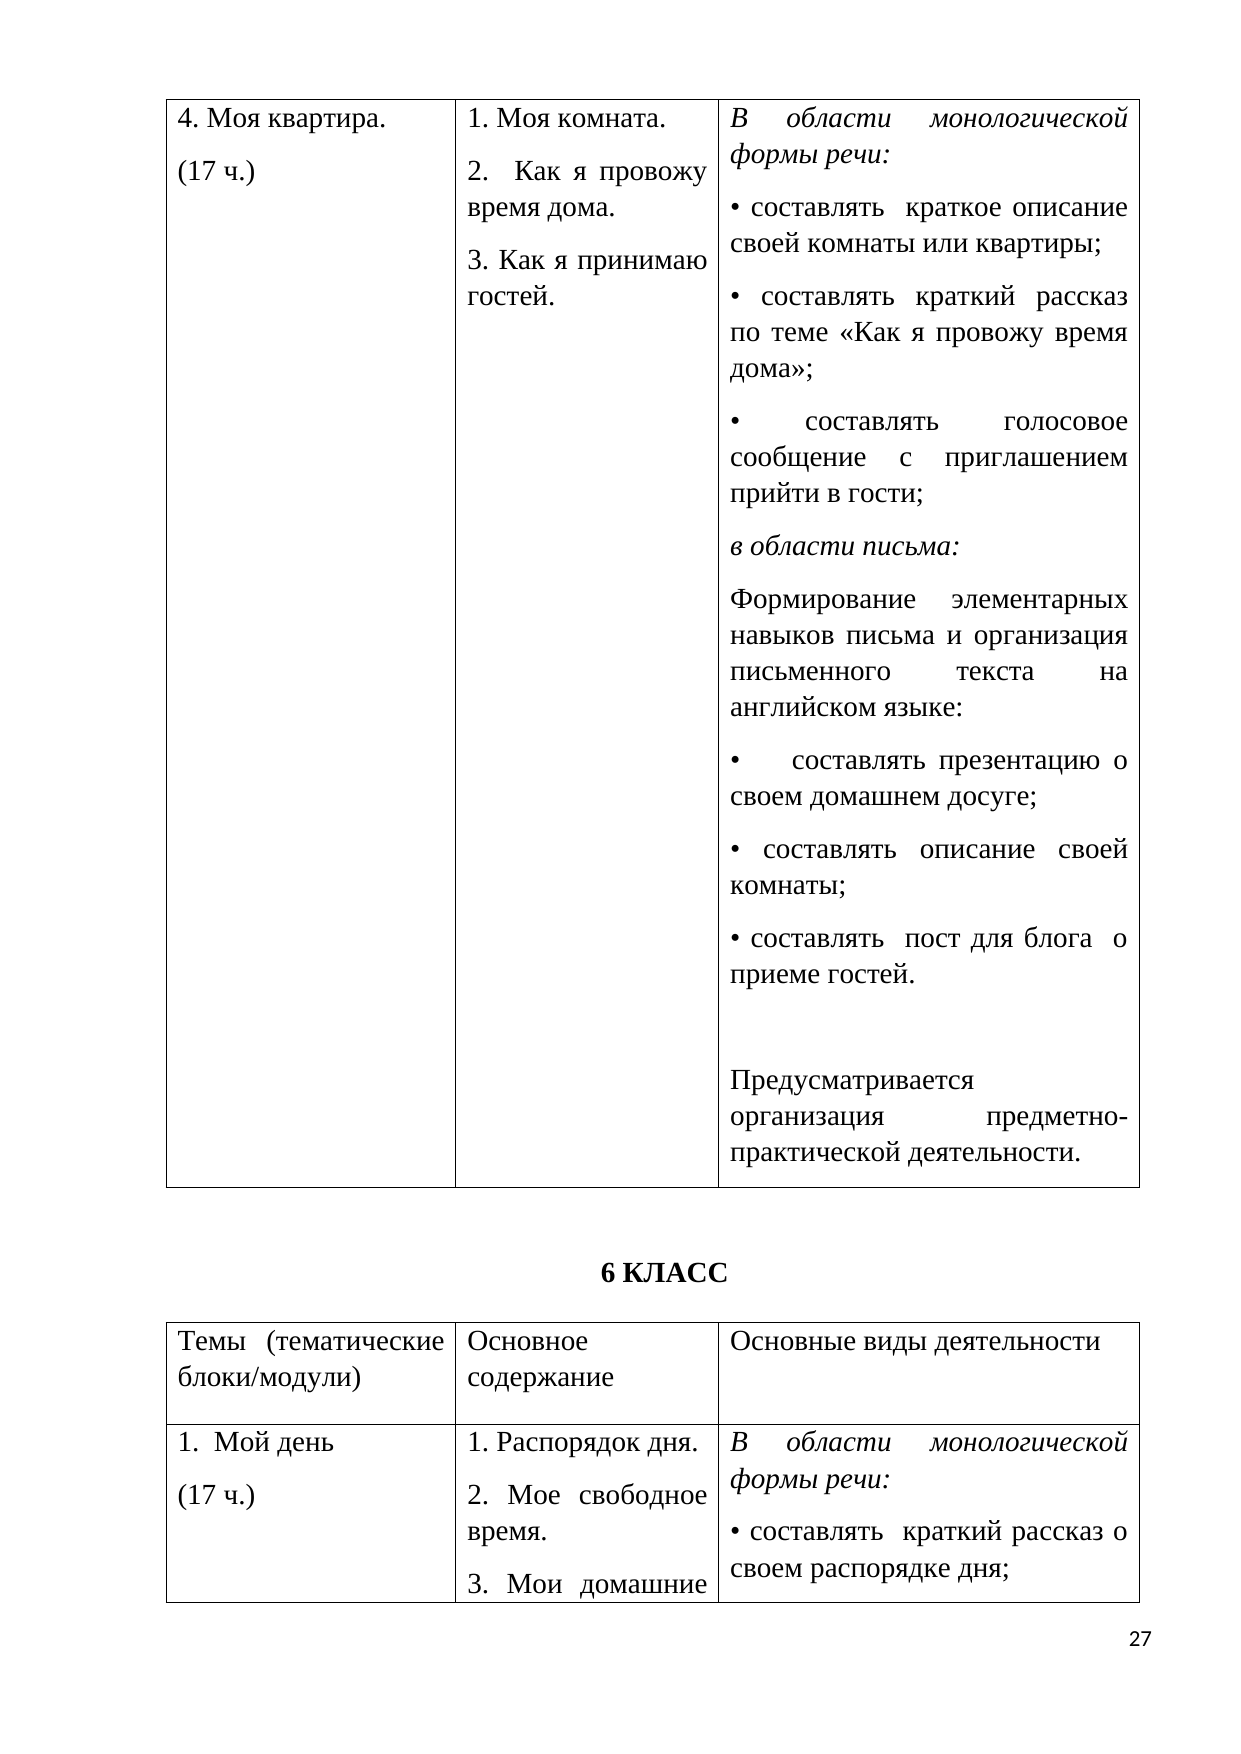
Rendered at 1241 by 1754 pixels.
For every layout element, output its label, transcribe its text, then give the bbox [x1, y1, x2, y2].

table_cell 1. Мой день (17 ч.) [167, 1425, 455, 1602]
subtitle 6 КЛАСС [177, 1255, 1152, 1288]
table_cell 4. Моя квартира. (17 ч.) [167, 100, 455, 1187]
table_cell В области монологической формы речи: • составлять краткое описание своей комнаты или квартиры; • составлять краткий рассказ по теме «Как я провожу время дома»; • составлять голосовое сообщение с приглашением прийти в гости; в области письма: Формирование элементарных навыков письма и организация письменного текста на английском языке: • составлять презентацию о своем домашнем досуге; • составлять описание своей комнаты; • составлять пост для блога о приеме гостей. Предусматривается организация предметно-практической деятельности. [719, 100, 1139, 1187]
table_header Основное содержание [456, 1323, 718, 1423]
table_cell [719, 1425, 1139, 1602]
table_cell 1. Моя комната. 2. Как я провожу время дома. 3. Как я принимаю гостей. [456, 100, 718, 1187]
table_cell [456, 1425, 718, 1602]
table_header Основные виды деятельности [719, 1323, 1139, 1423]
table_header Темы (тематические блоки/модули) [167, 1323, 455, 1423]
